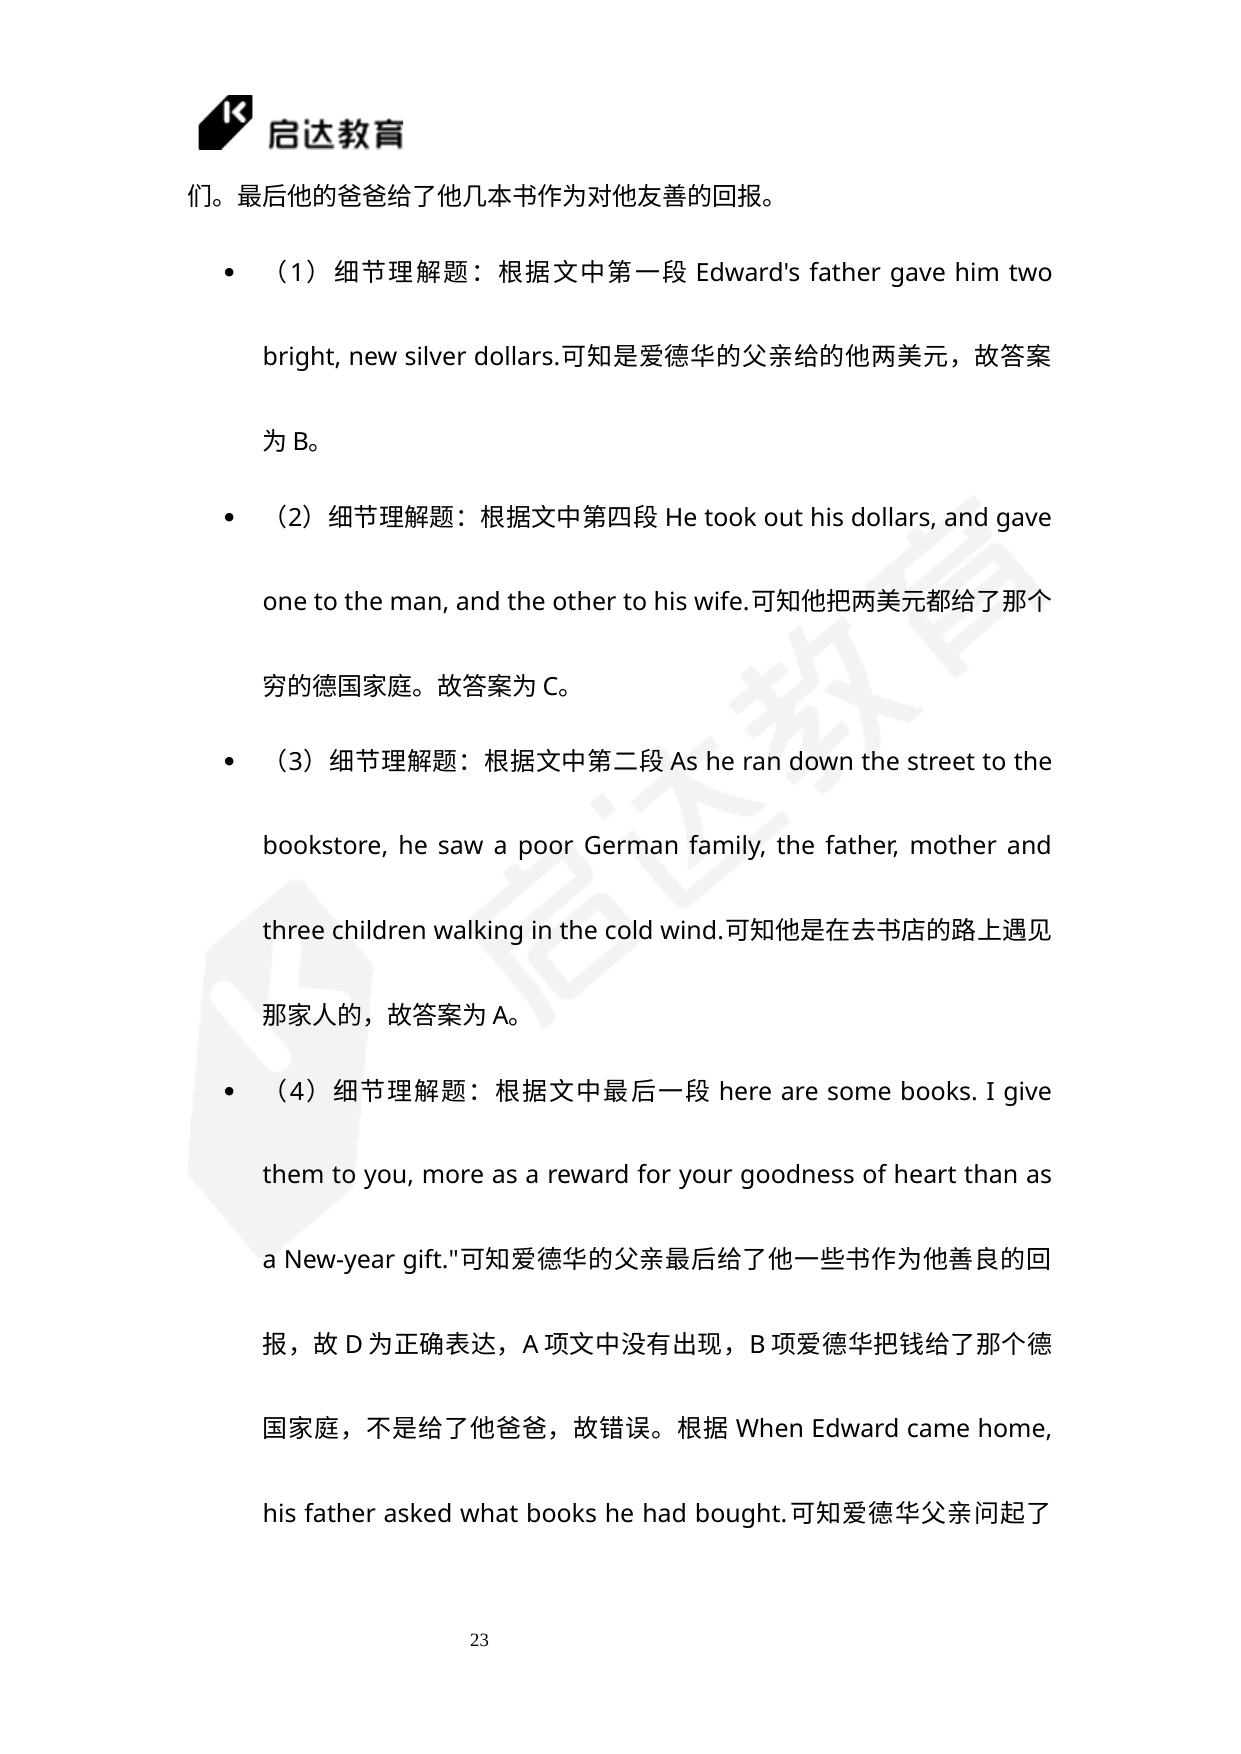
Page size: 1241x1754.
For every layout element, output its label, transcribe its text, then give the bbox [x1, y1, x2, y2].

picture [198, 95, 404, 150]
list （1）细节理解题：根据文中第一段Edward's father gave him two bright, new silver dollars.可知是爱德华的父亲给的他两美元，故答案为B。 [225, 238, 1053, 472]
list （3）细节理解题：根据文中第二段As he ran down the street to the bookstore, he saw a poor German family, the father, mother and three children walking in the cold wind.可知他是在去书店的路上遇见那家人的，故答案为A。 [225, 727, 1053, 1046]
list （2）细节理解题：根据文中第四段He took out his dollars, and gave one to the man, and the other to his wife.可知他把两美元都给了那个穷的德国家庭。故答案为C。 [225, 483, 1053, 717]
text 【解析】【分析】本文讲述了在新年的时候爱德华的父亲给了他两美元为了买一些书，在去书店的路上，他看见了一家很穷的德国人，他把两美元给了他们。最后他的爸爸给了他几本书作为对他友善的回报。 [187, 162, 1053, 227]
